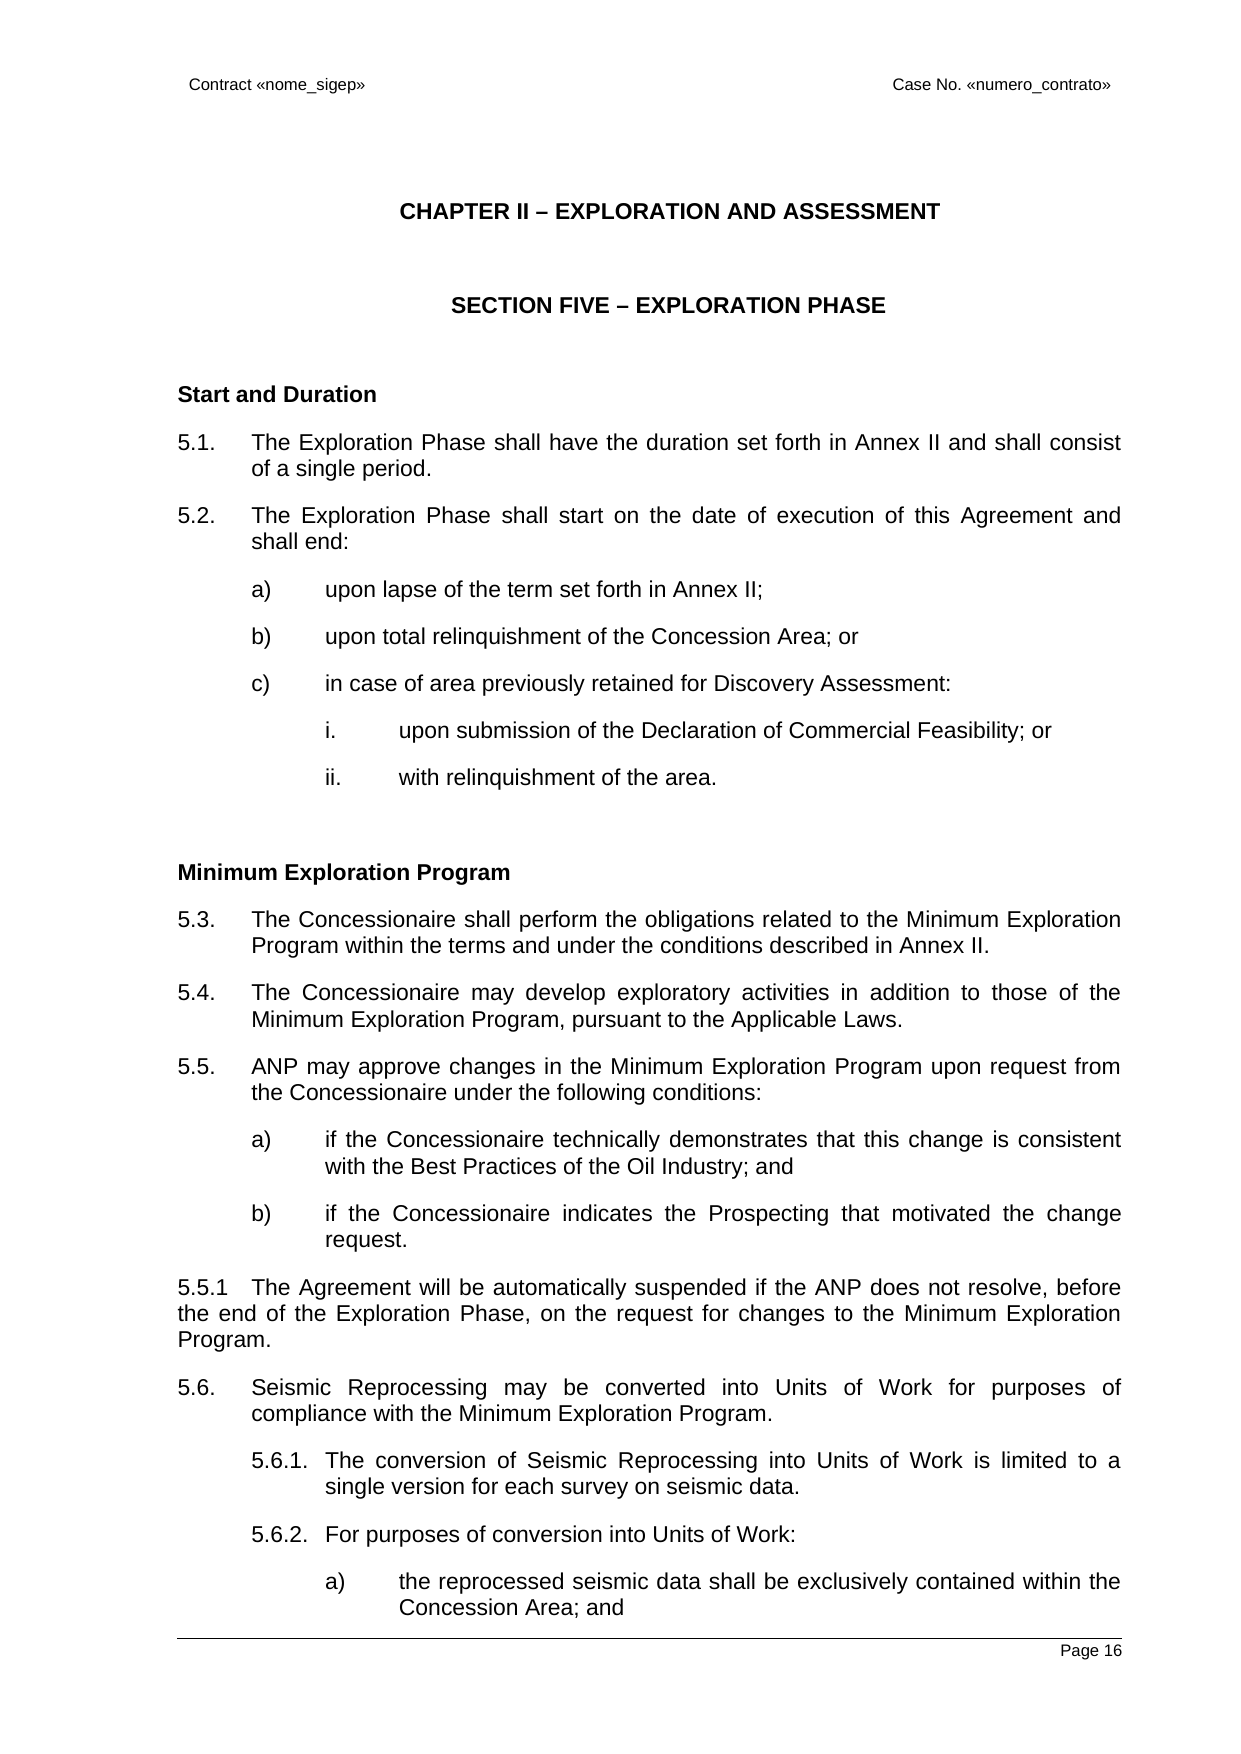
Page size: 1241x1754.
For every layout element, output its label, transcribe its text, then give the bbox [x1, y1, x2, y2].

list with relinquishment of the area. [325, 764, 1122, 791]
text ANP may approve changes in the Minimum Exploration Program upon request from the Concessionaire under the following conditions: [177, 1053, 1122, 1106]
text Start and Duration [177, 381, 1122, 408]
text Seismic Reprocessing may be converted into Units of Work for purposes of compliance with the Minimum Exploration Program. [177, 1373, 1122, 1426]
list if the Concessionaire technically demonstrates that this change is consistent with the Best Practices of the Oil Industry; and [251, 1126, 1122, 1179]
text EXPLORATION AND ASSESSMENT [295, 198, 1122, 224]
list upon total relinquishment of the Concession Area; or [251, 623, 1122, 649]
text The Exploration Phase shall have the duration set forth in Annex II and shall consist of a single period. [177, 428, 1122, 481]
text 5.5.1 The Agreement will be automatically suspended if the ANP does not resolve, before the end of the Exploration Phase, on the request for changes to the Minimum Exploration Program. [177, 1273, 1122, 1353]
list the reprocessed seismic data shall be exclusively contained within the Concession Area; and [325, 1568, 1122, 1620]
text Minimum Exploration Program [177, 859, 1122, 885]
list upon lapse of the term set forth in Annex II; [251, 576, 1122, 602]
text The Exploration Phase shall start on the date of execution of this Agreement and shall end: [177, 502, 1122, 555]
text The conversion of Seismic Reprocessing into Units of Work is limited to a single version for each survey on seismic data. [251, 1447, 1122, 1500]
text The Concessionaire may develop exploratory activities in addition to those of the Minimum Exploration Program, pursuant to the Applicable Laws. [177, 979, 1122, 1032]
list if the Concessionaire indicates the Prospecting that motivated the change request. [251, 1200, 1122, 1253]
list in case of area previously retained for Discovery Assessment: [251, 670, 1122, 696]
list upon submission of the Declaration of Commercial Feasibility; or [325, 717, 1122, 743]
text The Concessionaire shall perform the obligations related to the Minimum Exploration Program within the terms and under the conditions described in Annex II. [177, 906, 1122, 958]
text For purposes of conversion into Units of Work: [251, 1521, 1122, 1547]
text SECTION FIVE – EXPLORATION PHASE [177, 292, 1122, 319]
